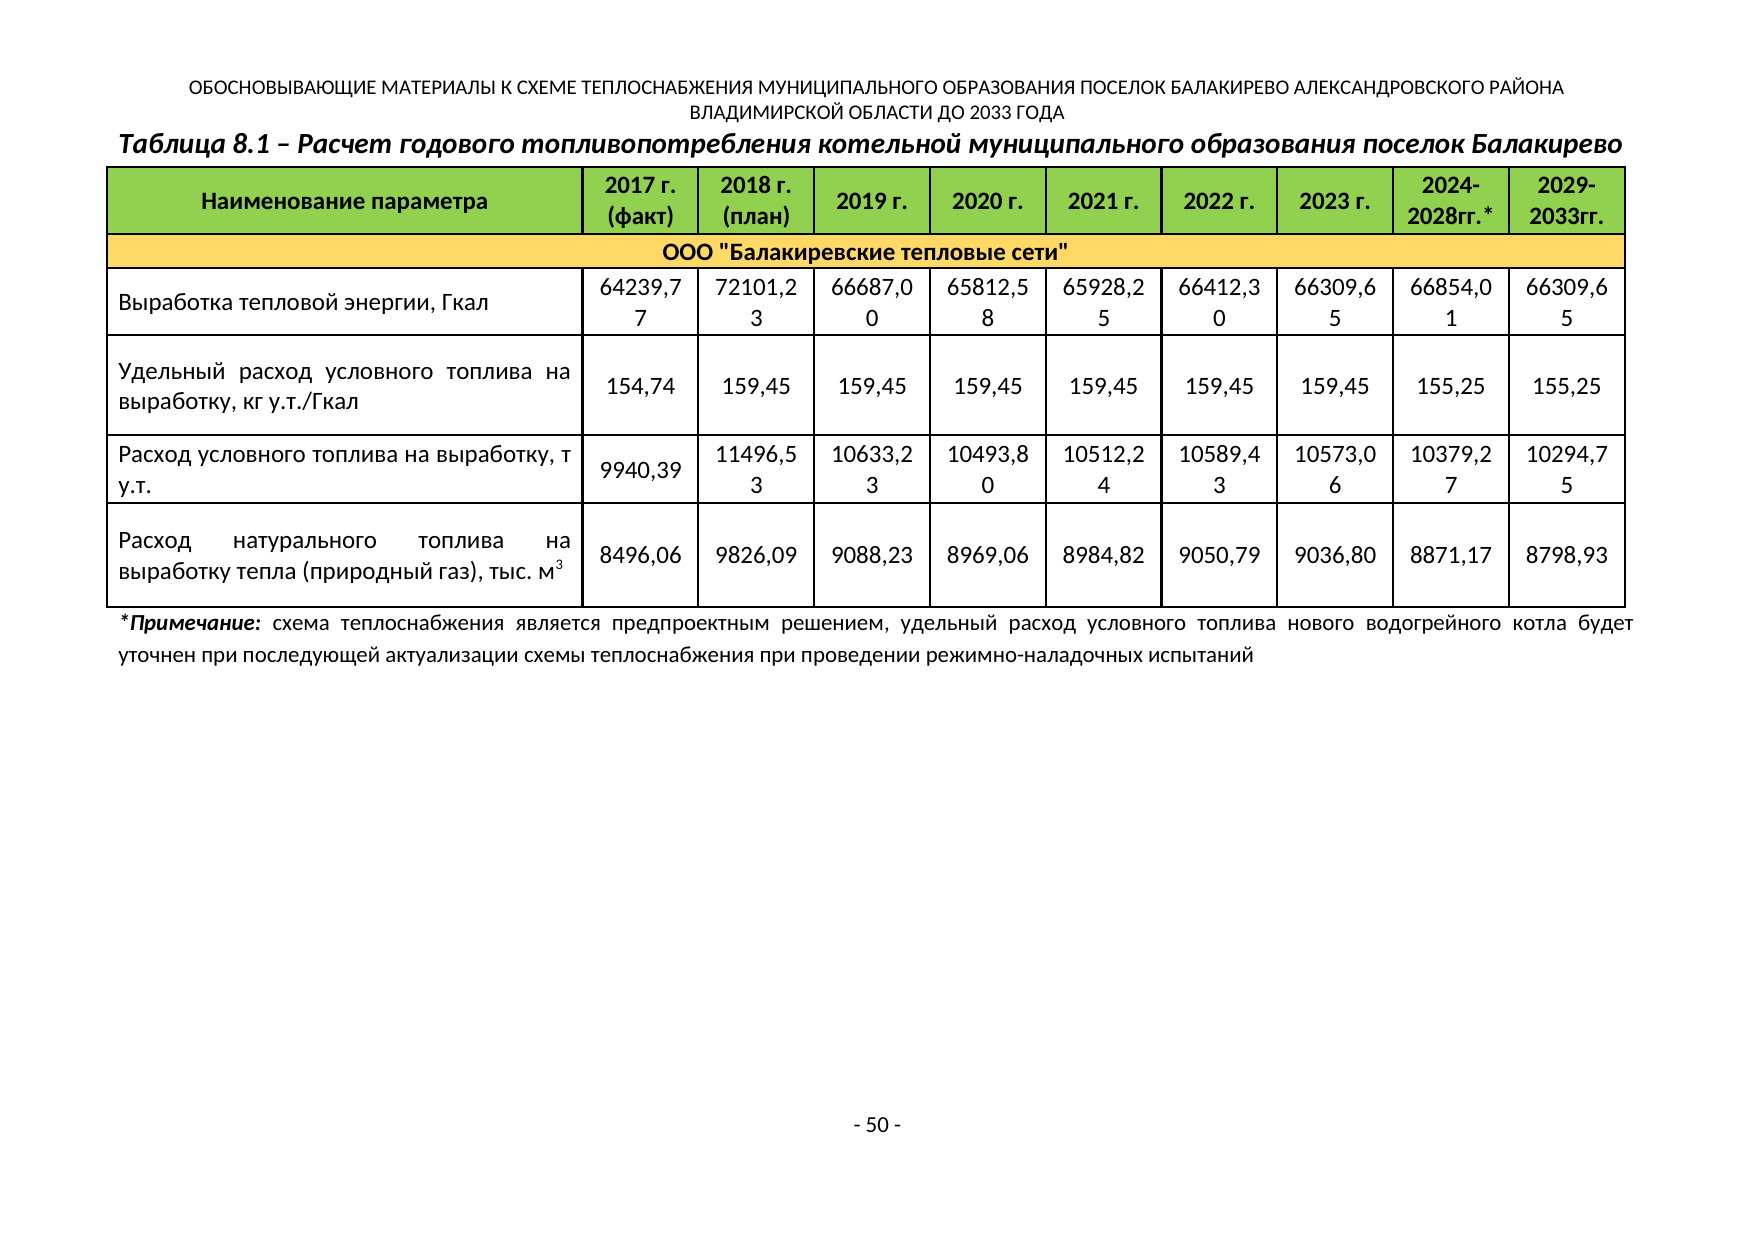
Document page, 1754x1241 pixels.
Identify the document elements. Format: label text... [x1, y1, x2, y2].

table_cell 8969,06 [931, 504, 1045, 606]
table_header 2017 г. (факт) [584, 168, 697, 233]
table_cell 66309,65 [1510, 269, 1624, 334]
table_cell 155,25 [1510, 336, 1624, 434]
table_cell 11496,53 [699, 436, 813, 502]
table_cell Расход натурального топлива на выработку тепла (природный газ), тыс. м3 [108, 504, 581, 606]
table_header 2023 г. [1278, 168, 1392, 233]
table_header 2018 г. (план) [699, 168, 813, 233]
table_cell 10294,75 [1510, 436, 1624, 502]
table_cell 159,45 [699, 336, 813, 434]
table_header 2029-2033гг. [1510, 168, 1624, 233]
table_cell 66309,65 [1278, 269, 1392, 334]
table_cell 10573,06 [1278, 436, 1392, 502]
table_cell 66854,01 [1394, 269, 1508, 334]
table_cell 159,45 [1163, 336, 1276, 434]
table_cell 9036,80 [1278, 504, 1392, 606]
table_header 2022 г. [1163, 168, 1276, 233]
table_cell 8798,93 [1510, 504, 1624, 606]
table_cell 72101,23 [699, 269, 813, 334]
table_cell ООО "Балакиревские тепловые сети" [108, 235, 1624, 267]
table_cell 159,45 [1047, 336, 1160, 434]
table_cell 10589,43 [1163, 436, 1276, 502]
table_cell Удельный расход условного топлива на выработку, кг у.т./Гкал [108, 336, 581, 434]
table_header 2020 г. [931, 168, 1045, 233]
table_cell 9088,23 [815, 504, 929, 606]
table_cell 10633,23 [815, 436, 929, 502]
table_cell 9050,79 [1163, 504, 1276, 606]
table_cell 65812,58 [931, 269, 1045, 334]
text *Примечание: схема теплоснабжения является предпроектным решением, удельный расход условного топлива нового водогрейного котла будет уточнен при последующей актуализации схемы теплоснабжения при проведении режимно-наладочных испытаний [118, 608, 1636, 668]
table_header Наименование параметра [108, 168, 581, 233]
table_cell 66687,00 [815, 269, 929, 334]
table_cell 9826,09 [699, 504, 813, 606]
text Таблица 8.1 – Расчет годового топливопотребления котельной муниципального образования поселок Балакирево [118, 125, 1636, 160]
table_cell 10512,24 [1047, 436, 1160, 502]
table_cell 10493,80 [931, 436, 1045, 502]
table_cell 154,74 [584, 336, 697, 434]
table_cell 66412,30 [1163, 269, 1276, 334]
table_header 2019 г. [815, 168, 929, 233]
table_header 2024-2028гг.* [1394, 168, 1508, 233]
table_cell 8496,06 [584, 504, 697, 606]
table_cell 155,25 [1394, 336, 1508, 434]
table_cell 10379,27 [1394, 436, 1508, 502]
table_cell 159,45 [1278, 336, 1392, 434]
table_header 2021 г. [1047, 168, 1160, 233]
table_cell 159,45 [931, 336, 1045, 434]
table_cell 159,45 [815, 336, 929, 434]
table_cell Выработка тепловой энергии, Гкал [108, 269, 581, 334]
table_cell 8871,17 [1394, 504, 1508, 606]
table_cell 65928,25 [1047, 269, 1160, 334]
table_cell 9940,39 [584, 436, 697, 502]
table_cell Расход условного топлива на выработку, т у.т. [108, 436, 581, 502]
table_cell 8984,82 [1047, 504, 1160, 606]
table_cell 64239,77 [584, 269, 697, 334]
